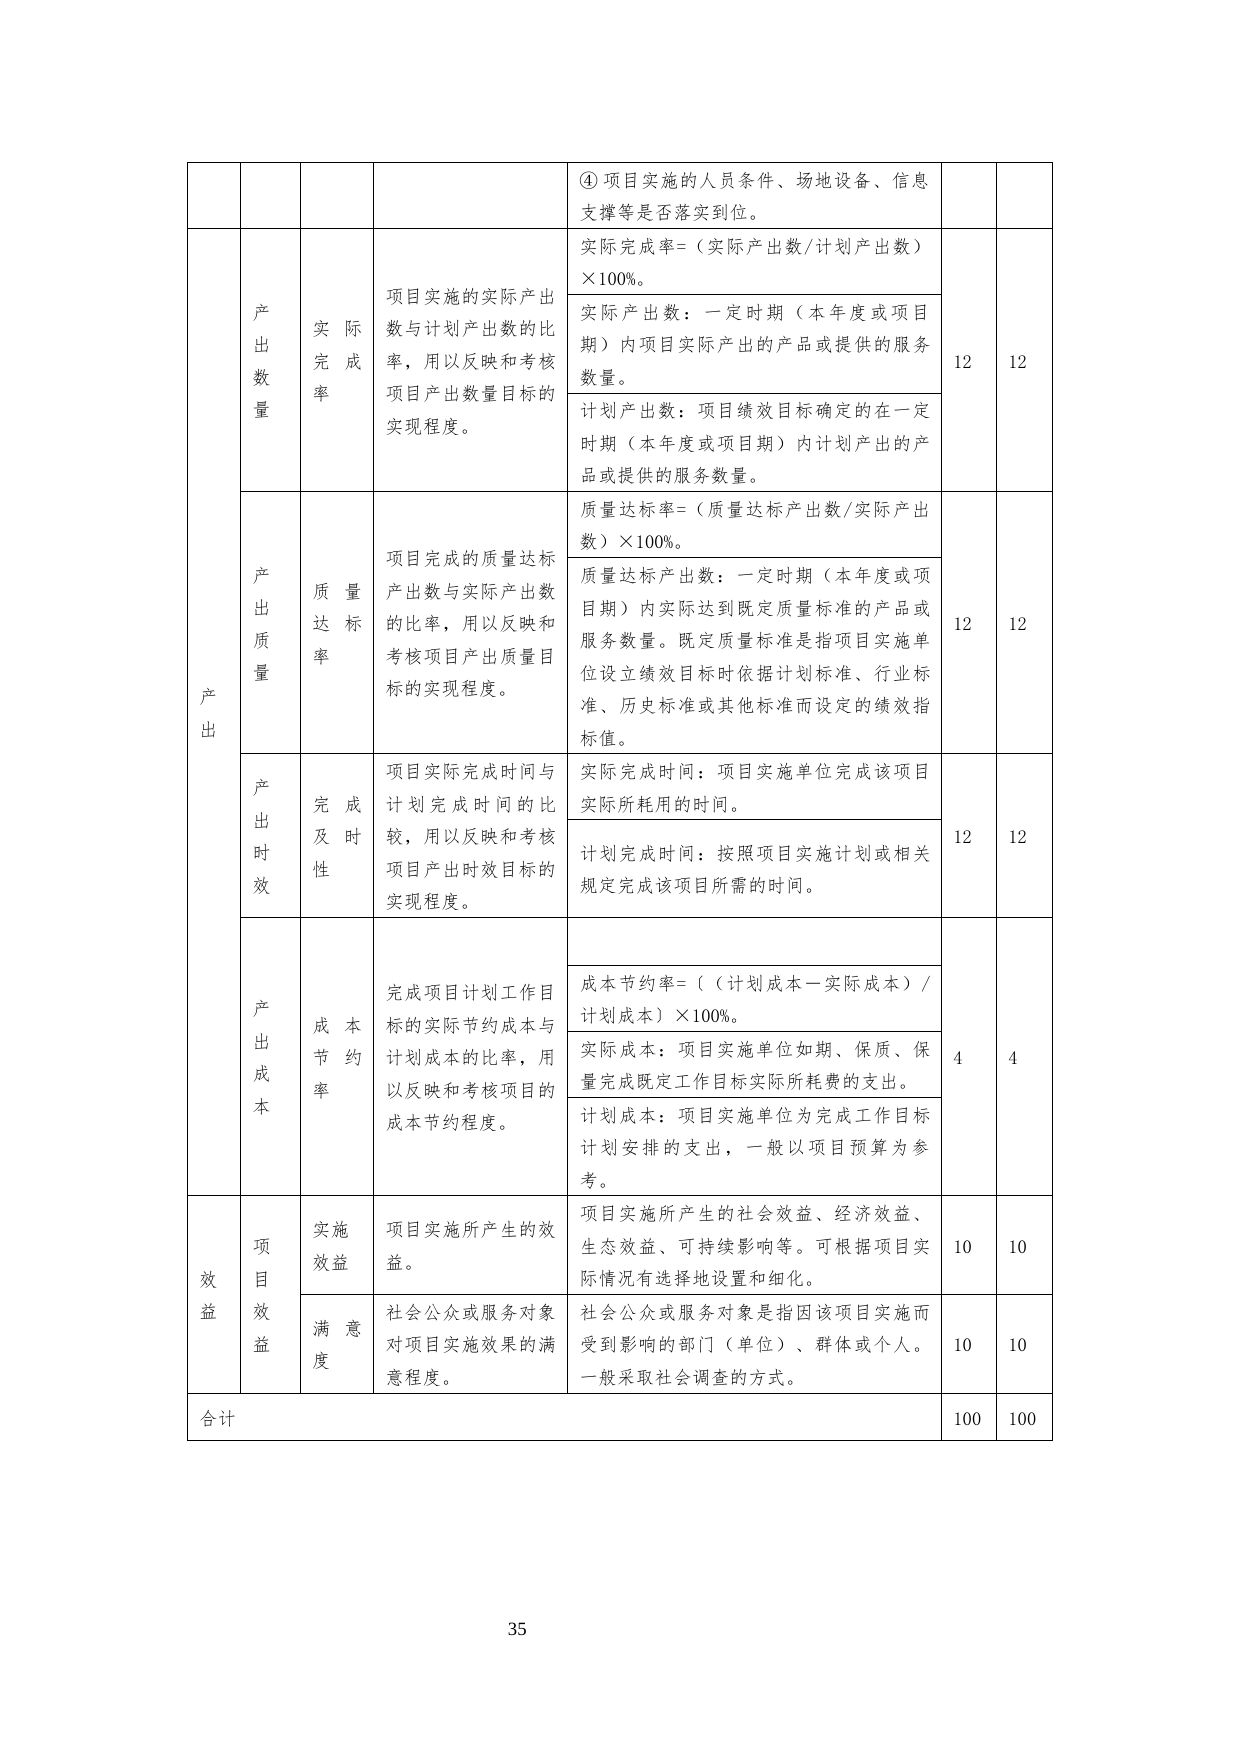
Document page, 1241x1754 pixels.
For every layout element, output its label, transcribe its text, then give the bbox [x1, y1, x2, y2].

table_cell 质量达标率 [301, 492, 373, 753]
table_cell 社会公众或服务对象对项目实施效果的满意程度。 [374, 1295, 567, 1392]
table_cell 实际完成率 [301, 229, 373, 491]
table_cell 计划成本：项目实施单位为完成工作目标计划安排的支出，一般以项目预算为参考。 [568, 1098, 941, 1195]
table_cell 12 [997, 754, 1052, 917]
table_cell 质量达标产出数：一定时期（本年度或项目期）内实际达到既定质量标准的产品或服务数量。既定质量标准是指项目实施单位设立绩效目标时依据计划标准、行业标准、历史标准或其他标准而设定的绩效指标值。 [568, 558, 941, 753]
table_cell 100 [997, 1394, 1052, 1440]
table_cell 合计 [188, 1394, 941, 1440]
table_cell 项目实施的实际产出数与计划产出数的比率，用以反映和考核项目产出数量目标的实现程度。 [374, 229, 567, 491]
table_cell 100 [942, 1394, 996, 1440]
table_cell 12 [997, 229, 1052, 491]
table_cell 社会公众或服务对象是指因该项目实施而受到影响的部门（单位）、群体或个人。一般采取社会调查的方式。 [568, 1295, 941, 1392]
table_cell 质量达标率=（质量达标产出数/实际产出数）×100%。 [568, 492, 941, 557]
table_cell 完成及时性 [301, 754, 373, 917]
table_cell 完成项目计划工作目标的实际节约成本与计划成本的比率，用以反映和考核项目的成本节约程度。 [374, 918, 567, 1195]
table_cell 项目实施所产生的效益。 [374, 1196, 567, 1294]
table_cell 实施 效益 [301, 1196, 373, 1294]
table_cell 产出成本 [241, 918, 300, 1195]
table_cell 产出时效 [241, 754, 300, 917]
table_cell 计划产出数：项目绩效目标确定的在一定时期（本年度或项目期）内计划产出的产品或提供的服务数量。 [568, 394, 941, 491]
table_cell 产出数量 [241, 229, 300, 491]
table_cell 实际成本：项目实施单位如期、保质、保量完成既定工作目标实际所耗费的支出。 [568, 1032, 941, 1097]
table_cell 实际产出数：一定时期（本年度或项目期）内项目实际产出的产品或提供的服务数量。 [568, 295, 941, 393]
table_cell 10 [997, 1295, 1052, 1392]
table_cell 实际完成时间：项目实施单位完成该项目实际所耗用的时间。 [568, 754, 941, 819]
table_cell 实际完成率=（实际产出数/计划产出数）×100%。 [568, 229, 941, 294]
table_cell 产出质量 [241, 492, 300, 753]
table_cell 12 [942, 492, 996, 753]
table_cell 10 [997, 1196, 1052, 1294]
table_cell 项目完成的质量达标产出数与实际产出数的比率，用以反映和考核项目产出质量目标的实现程度。 [374, 492, 567, 753]
table_cell 12 [997, 492, 1052, 753]
table_cell 项目效益 [241, 1196, 300, 1392]
table_cell 成本节约率 [301, 918, 373, 1195]
table_cell 12 [942, 754, 996, 917]
table_cell 4 [942, 918, 996, 1195]
table_cell 项目实施所产生的社会效益、经济效益、生态效益、可持续影响等。可根据项目实际情况有选择地设置和细化。 [568, 1196, 941, 1294]
table_cell 10 [942, 1295, 996, 1392]
table_cell ④项目实施的人员条件、场地设备、信息支撑等是否落实到位。 [568, 163, 941, 228]
table_cell 产出 [188, 229, 240, 1195]
table_cell 10 [942, 1196, 996, 1294]
table_cell 成本节约率=〔（计划成本－实际成本）/计划成本〕×100%。 [568, 966, 941, 1031]
table_cell 计划完成时间：按照项目实施计划或相关规定完成该项目所需的时间。 [568, 820, 941, 917]
table_cell 效益 [188, 1196, 240, 1392]
table_cell 项目实际完成时间与计划完成时间的比较，用以反映和考核项目产出时效目标的实现程度。 [374, 754, 567, 917]
table_cell 满意度 [301, 1295, 373, 1392]
table_cell 12 [942, 229, 996, 491]
table_cell [568, 918, 941, 965]
table_cell 4 [997, 918, 1052, 1195]
